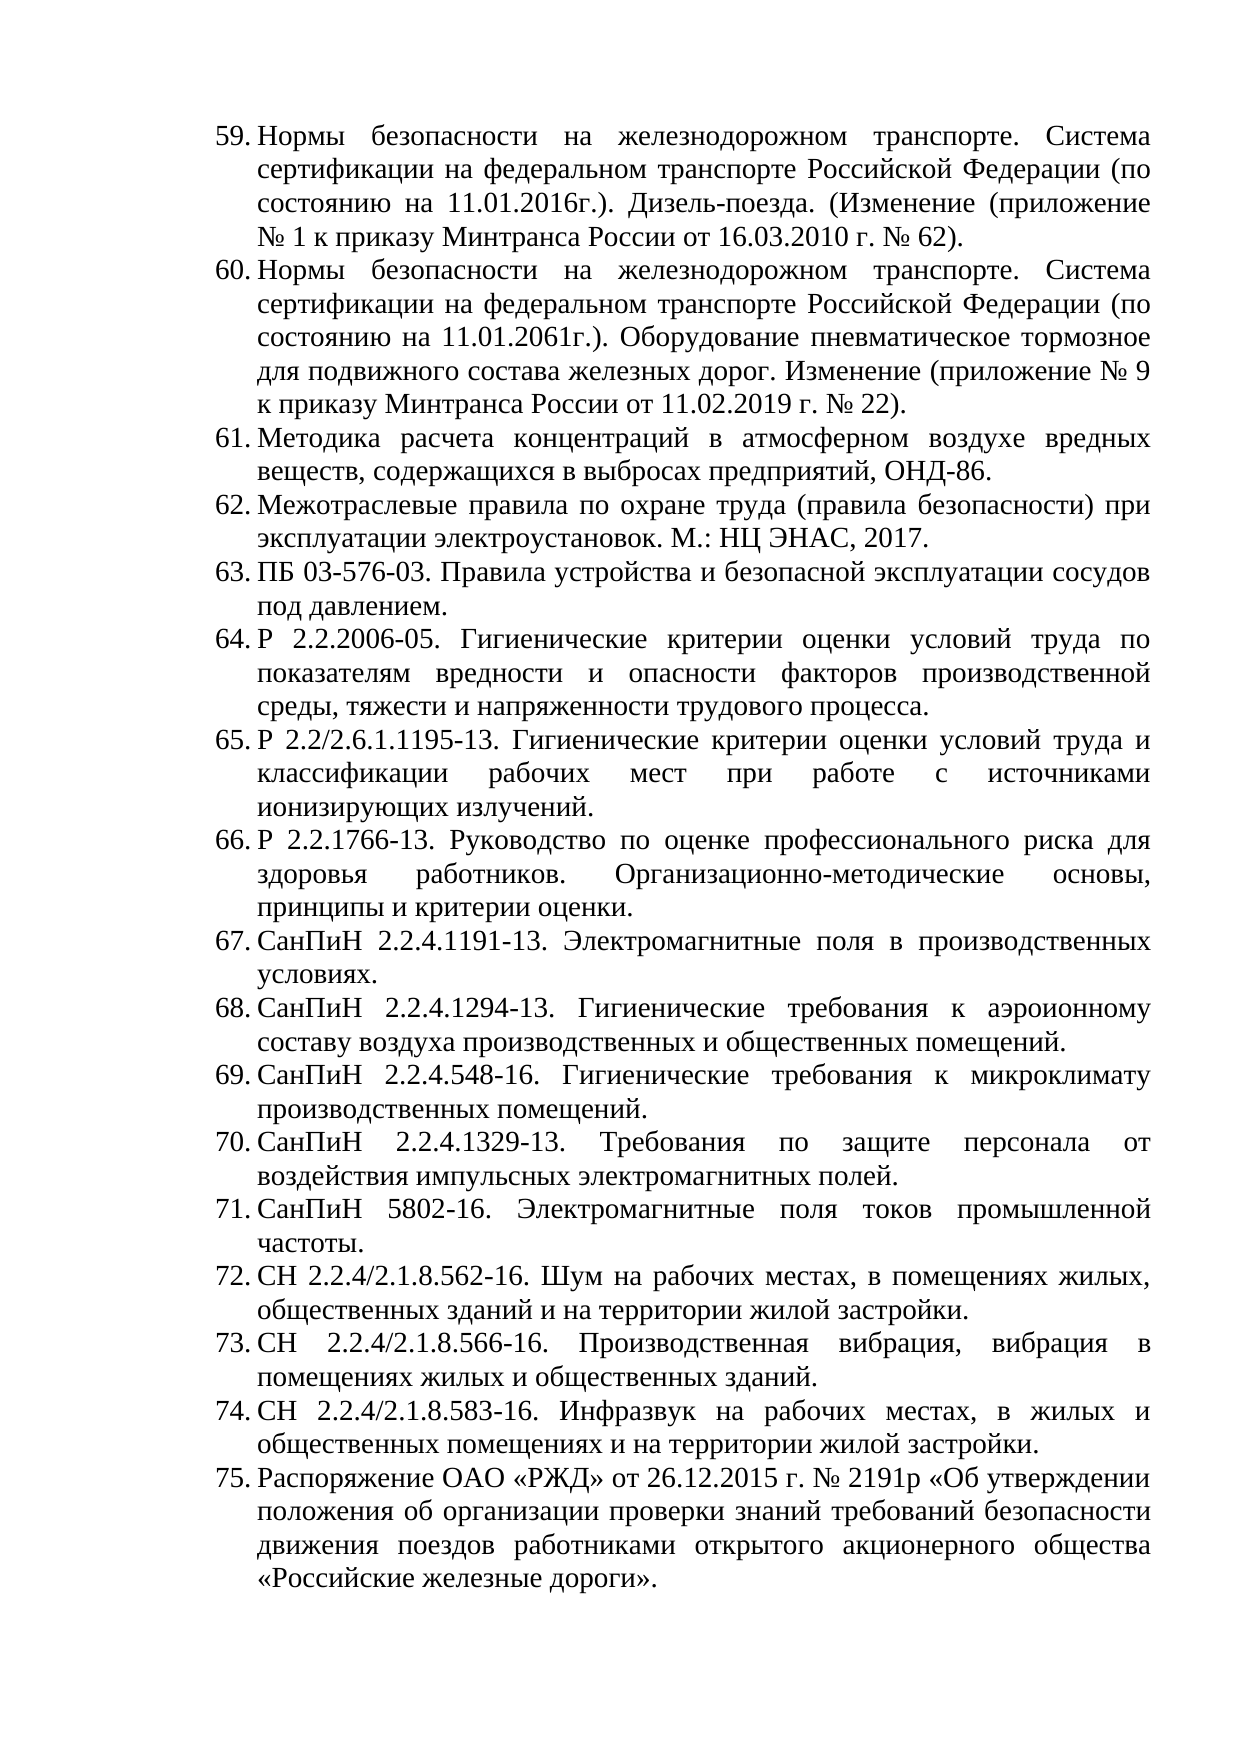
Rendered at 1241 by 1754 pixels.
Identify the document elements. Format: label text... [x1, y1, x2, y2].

list СанПиН 5802-16. Электромагнитные поля токов промышленной частоты. [215, 1191, 1152, 1258]
list Р 2.2.1766-13. Руководство по оценке профессионального риска для здоровья работников. Организационно-методические основы, принципы и критерии оценки. [215, 822, 1152, 923]
list СН 2.2.4/2.1.8.562-16. Шум на рабочих местах, в помещениях жилых, общественных зданий и на территории жилой застройки. [215, 1258, 1152, 1326]
list СН 2.2.4/2.1.8.566-16. Производственная вибрация, вибрация в помещениях жилых и общественных зданий. [215, 1326, 1152, 1393]
list Нормы безопасности на железнодорожном транспорте. Система сертификации на федеральном транспорте Российской Федерации (по состоянию на 11.01.2061г.). Оборудование пневматическое тормозное для подвижного состава железных дорог. Изменение (приложение № 9 к приказу Минтранса России от 11.02.2019 г. № 22). [215, 252, 1152, 420]
list СанПиН 2.2.4.1329-13. Требования по защите персонала от воздействия импульсных электромагнитных полей. [215, 1124, 1152, 1191]
list СН 2.2.4/2.1.8.583-16. Инфразвук на рабочих местах, в жилых и общественных помещениях и на территории жилой застройки. [215, 1393, 1152, 1460]
list Методика расчета концентраций в атмосферном воздухе вредных веществ, содержащихся в выбросах предприятий, ОНД-86. [215, 420, 1152, 487]
list СанПиН 2.2.4.1191-13. Электромагнитные поля в производственных условиях. [215, 923, 1152, 990]
list Р 2.2/2.6.1.1195-13. Гигиенические критерии оценки условий труда и классификации рабочих мест при работе с источниками ионизирующих излучений. [215, 722, 1152, 822]
list Нормы безопасности на железнодорожном транспорте. Система сертификации на федеральном транспорте Российской Федерации (по состоянию на 11.01.2016г.). Дизель-поезда. (Изменение (приложение № 1 к приказу Минтранса России от 16.03.2010 г. № 62). [215, 118, 1152, 252]
list Межотраслевые правила по охране труда (правила безопасности) при эксплуатации электроустановок. М.: НЦ ЭНАС, 2017. [215, 487, 1152, 554]
list ПБ 03-576-03. Правила устройства и безопасной эксплуатации сосудов под давлением. [215, 554, 1152, 621]
list СанПиН 2.2.4.548-16. Гигиенические требования к микроклимату производственных помещений. [215, 1057, 1152, 1124]
list Распоряжение ОАО «РЖД» от 26.12.2015 г. № 2191р «Об утверждении положения об организации проверки знаний требований безопасности движения поездов работниками открытого акционерного общества «Российские железные дороги». [215, 1460, 1152, 1594]
list СанПиН 2.2.4.1294-13. Гигиенические требования к аэроионному составу воздуха производственных и общественных помещений. [215, 990, 1152, 1057]
list Р 2.2.2006-05. Гигиенические критерии оценки условий труда по показателям вредности и опасности факторов производственной среды, тяжести и напряженности трудового процесса. [215, 621, 1152, 722]
